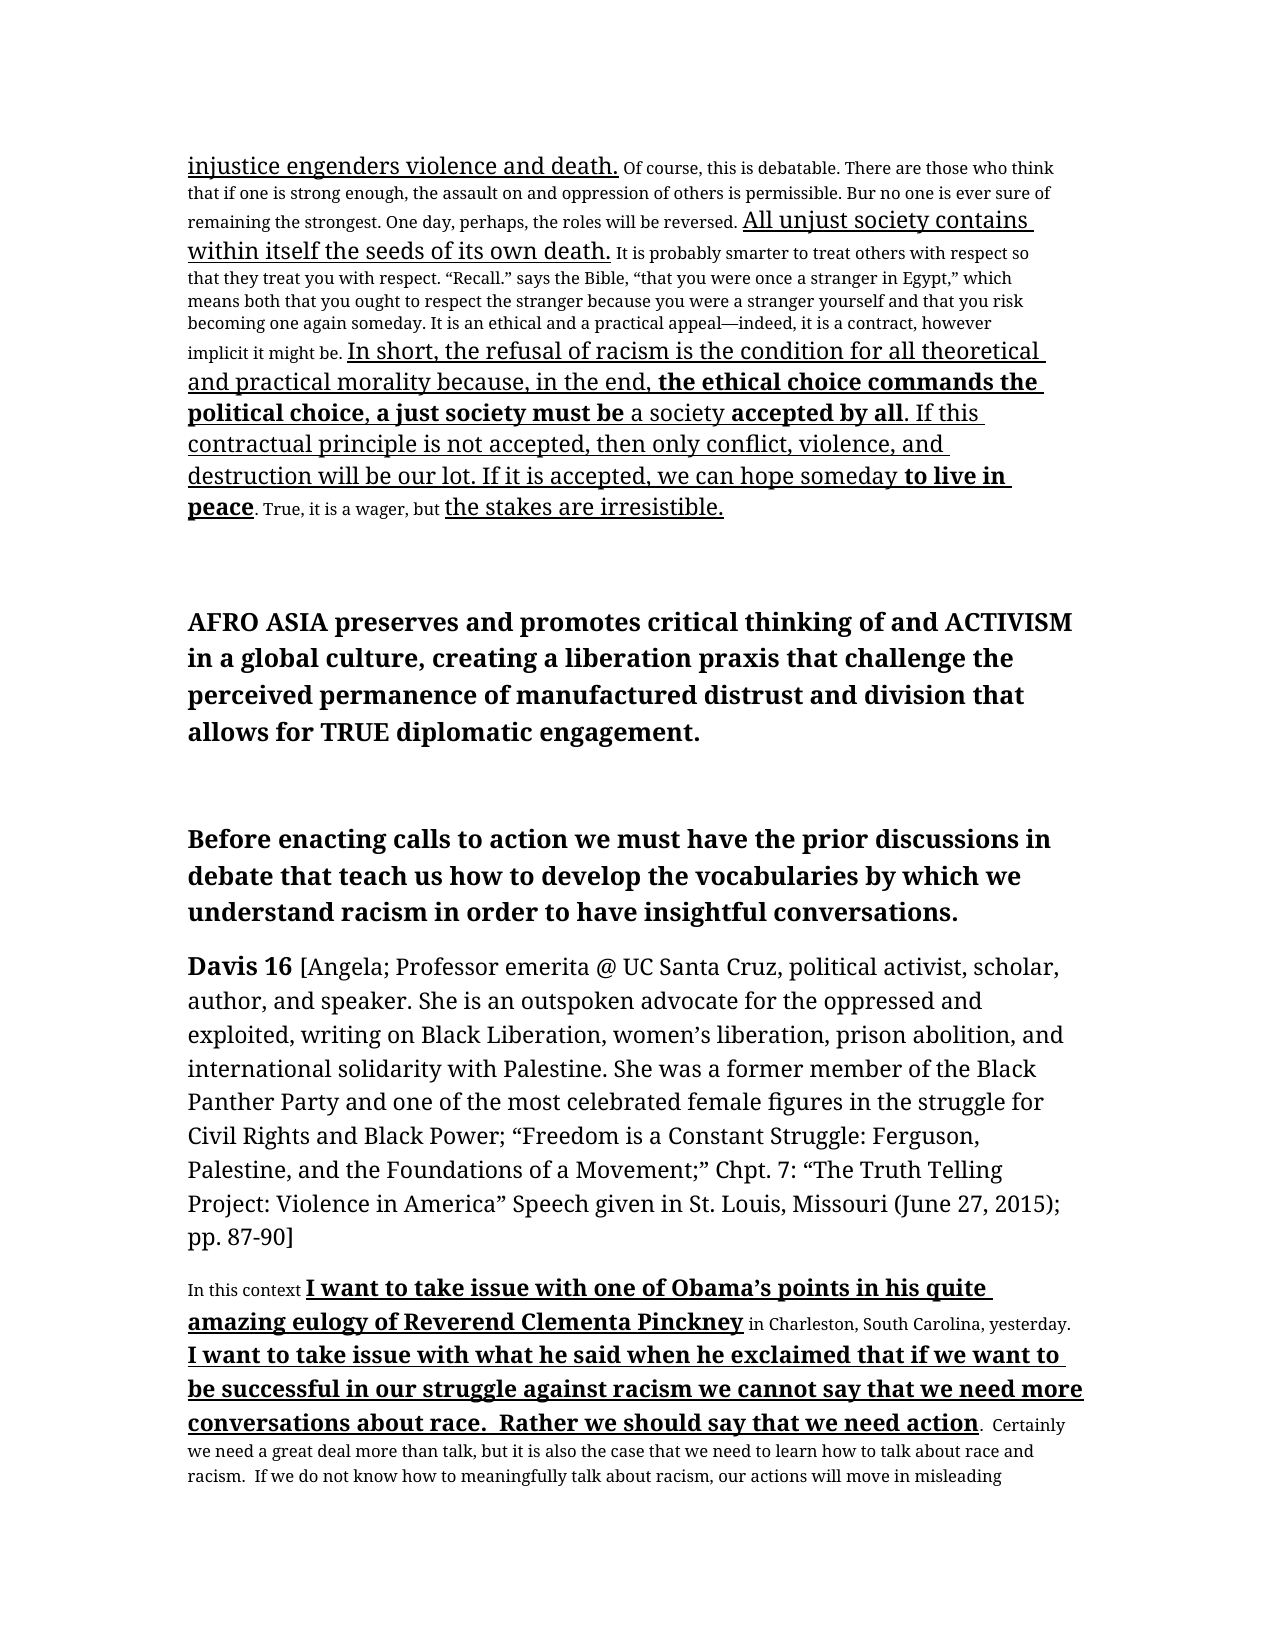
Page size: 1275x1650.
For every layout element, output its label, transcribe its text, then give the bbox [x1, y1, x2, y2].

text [187, 1272, 1087, 1487]
text Before enacting calls to action we must have the prior discussions in debate that teach us how to develop the vocabularies by which we understand racism in order to have insightful conversations. [187, 822, 1087, 929]
text AFRO ASIA preserves and promotes critical thinking of and ACTIVISM in a global culture, creating a liberation praxis that challenge the perceived permanence of manufactured distrust and division that allows for TRUE diplomatic engagement. [187, 604, 1087, 749]
text Davis 16 [Angela; Professor emerita @ UC Santa Cruz, political activist, scholar, author, and speaker. She is an outspoken advocate for the oppressed and exploited, writing on Black Liberation, women’s liberation, prison abolition, and international solidarity with Palestine. She was a former member of the Black Panther Party and one of the most celebrated female figures in the struggle for Civil Rights and Black Power; “Freedom is a Constant Struggle: Ferguson, Palestine, and the Foundations of a Movement;” Chpt. 7: “The Truth Telling Project: Violence in America” Speech given in St. Louis, Missouri (June 27, 2015); pp. 87-90] [187, 948, 1087, 1253]
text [187, 150, 1057, 522]
